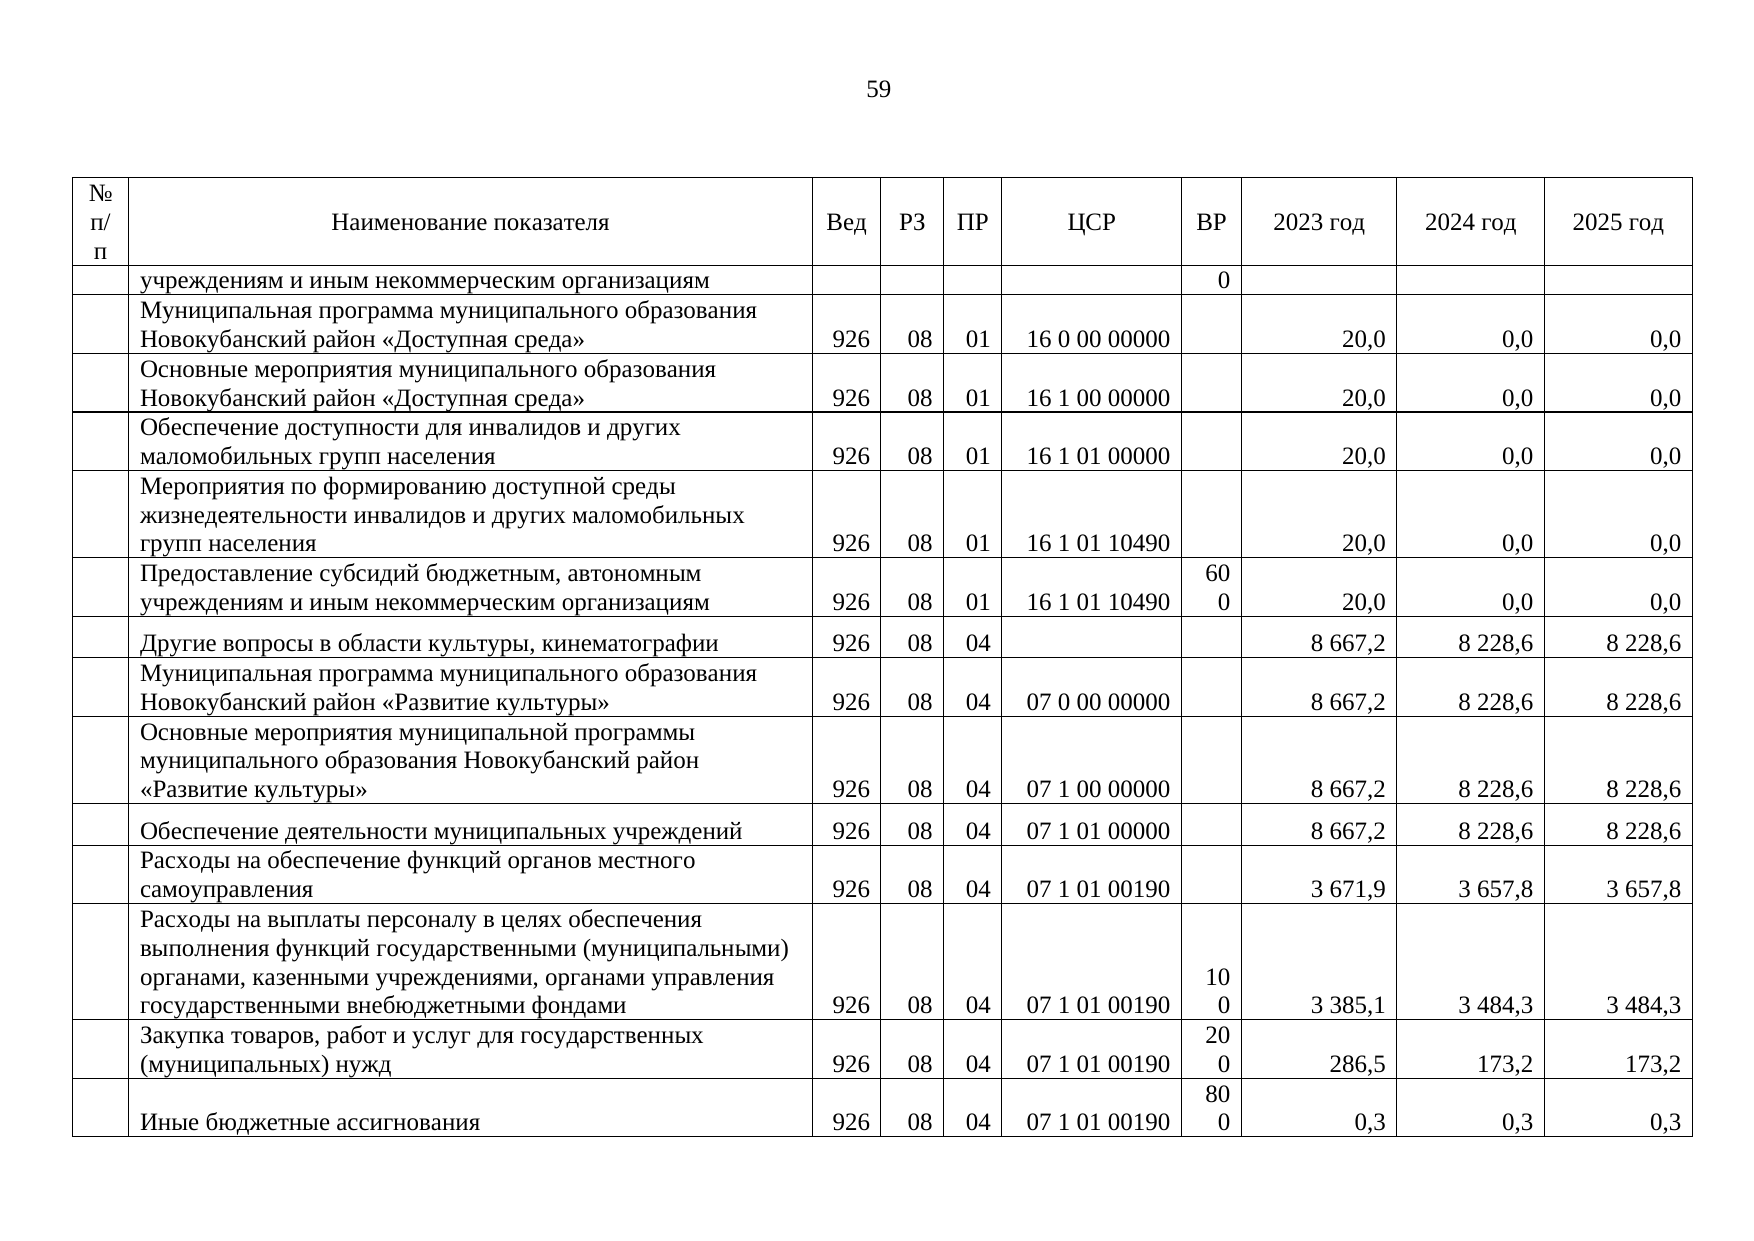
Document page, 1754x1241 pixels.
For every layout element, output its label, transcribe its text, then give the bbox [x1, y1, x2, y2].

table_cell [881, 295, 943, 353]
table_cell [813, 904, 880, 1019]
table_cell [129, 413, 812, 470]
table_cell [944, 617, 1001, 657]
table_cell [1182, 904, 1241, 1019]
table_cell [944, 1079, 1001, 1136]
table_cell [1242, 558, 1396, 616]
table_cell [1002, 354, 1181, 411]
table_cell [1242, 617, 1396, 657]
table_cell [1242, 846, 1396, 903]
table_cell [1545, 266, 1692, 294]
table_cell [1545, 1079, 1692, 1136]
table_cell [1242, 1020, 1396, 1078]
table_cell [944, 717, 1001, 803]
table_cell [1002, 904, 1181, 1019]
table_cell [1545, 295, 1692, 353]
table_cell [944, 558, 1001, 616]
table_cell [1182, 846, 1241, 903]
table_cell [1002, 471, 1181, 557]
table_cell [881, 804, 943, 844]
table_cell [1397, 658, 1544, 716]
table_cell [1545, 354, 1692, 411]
table_header РЗ [881, 178, 943, 264]
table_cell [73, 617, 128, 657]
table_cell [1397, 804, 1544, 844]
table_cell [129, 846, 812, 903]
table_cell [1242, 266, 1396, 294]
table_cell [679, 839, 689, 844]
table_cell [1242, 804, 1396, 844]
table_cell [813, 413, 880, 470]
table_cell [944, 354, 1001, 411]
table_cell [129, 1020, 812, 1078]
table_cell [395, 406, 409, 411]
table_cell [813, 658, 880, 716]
table_header Наименование показателя [129, 178, 812, 264]
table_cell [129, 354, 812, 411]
table_header Вед [813, 178, 880, 264]
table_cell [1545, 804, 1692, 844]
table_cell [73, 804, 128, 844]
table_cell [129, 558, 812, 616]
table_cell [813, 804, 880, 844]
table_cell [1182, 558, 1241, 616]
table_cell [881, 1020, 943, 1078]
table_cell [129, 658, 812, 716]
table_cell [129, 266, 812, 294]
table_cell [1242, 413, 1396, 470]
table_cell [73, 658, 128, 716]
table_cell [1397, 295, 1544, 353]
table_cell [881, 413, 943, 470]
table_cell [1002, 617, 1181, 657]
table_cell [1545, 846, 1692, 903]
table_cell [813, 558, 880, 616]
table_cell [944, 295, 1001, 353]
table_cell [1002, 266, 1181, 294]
table_header ВР [1182, 178, 1241, 264]
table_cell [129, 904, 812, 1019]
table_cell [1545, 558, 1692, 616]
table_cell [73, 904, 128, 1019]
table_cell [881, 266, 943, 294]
table_header 2023 год [1242, 178, 1396, 264]
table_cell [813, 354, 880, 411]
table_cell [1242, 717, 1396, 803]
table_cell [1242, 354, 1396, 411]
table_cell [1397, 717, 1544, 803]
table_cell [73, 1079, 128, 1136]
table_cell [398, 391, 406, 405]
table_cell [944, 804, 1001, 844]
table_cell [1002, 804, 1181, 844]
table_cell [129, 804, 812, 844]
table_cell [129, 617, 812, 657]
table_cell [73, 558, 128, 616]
table_header ПР [944, 178, 1001, 264]
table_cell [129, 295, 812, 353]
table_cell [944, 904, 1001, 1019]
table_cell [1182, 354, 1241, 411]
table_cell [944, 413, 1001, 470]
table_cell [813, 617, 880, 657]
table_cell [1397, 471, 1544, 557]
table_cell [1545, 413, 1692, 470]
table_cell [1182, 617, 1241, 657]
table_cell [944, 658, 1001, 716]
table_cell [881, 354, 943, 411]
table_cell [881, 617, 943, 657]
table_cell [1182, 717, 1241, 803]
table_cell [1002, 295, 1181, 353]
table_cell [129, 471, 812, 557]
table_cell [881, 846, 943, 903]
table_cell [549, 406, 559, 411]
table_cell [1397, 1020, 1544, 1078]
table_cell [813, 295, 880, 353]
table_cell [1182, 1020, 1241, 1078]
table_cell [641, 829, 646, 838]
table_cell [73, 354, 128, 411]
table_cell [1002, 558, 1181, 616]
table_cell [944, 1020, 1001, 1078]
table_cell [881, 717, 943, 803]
table_header 2024 год [1397, 178, 1544, 264]
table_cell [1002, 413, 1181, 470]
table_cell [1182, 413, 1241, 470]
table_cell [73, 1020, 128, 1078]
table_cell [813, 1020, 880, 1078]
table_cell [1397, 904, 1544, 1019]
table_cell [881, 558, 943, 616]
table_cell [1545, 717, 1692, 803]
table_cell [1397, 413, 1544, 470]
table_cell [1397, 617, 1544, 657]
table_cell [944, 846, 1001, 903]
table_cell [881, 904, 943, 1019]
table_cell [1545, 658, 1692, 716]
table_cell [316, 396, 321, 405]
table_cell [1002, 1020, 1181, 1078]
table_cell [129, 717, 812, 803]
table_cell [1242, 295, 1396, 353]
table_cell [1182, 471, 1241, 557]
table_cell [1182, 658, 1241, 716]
table_header ЦСР [1002, 178, 1181, 264]
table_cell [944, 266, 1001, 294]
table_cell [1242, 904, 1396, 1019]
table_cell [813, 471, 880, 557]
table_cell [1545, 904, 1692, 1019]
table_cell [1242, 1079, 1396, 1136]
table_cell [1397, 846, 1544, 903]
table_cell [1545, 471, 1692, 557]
table_header № п/п [73, 178, 128, 264]
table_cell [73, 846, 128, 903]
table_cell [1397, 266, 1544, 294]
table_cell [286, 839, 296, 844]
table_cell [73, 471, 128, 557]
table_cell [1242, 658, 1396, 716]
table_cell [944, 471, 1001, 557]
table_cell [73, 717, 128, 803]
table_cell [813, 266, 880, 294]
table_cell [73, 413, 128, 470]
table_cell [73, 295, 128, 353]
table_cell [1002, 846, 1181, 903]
table_header 2025 год [1545, 178, 1692, 264]
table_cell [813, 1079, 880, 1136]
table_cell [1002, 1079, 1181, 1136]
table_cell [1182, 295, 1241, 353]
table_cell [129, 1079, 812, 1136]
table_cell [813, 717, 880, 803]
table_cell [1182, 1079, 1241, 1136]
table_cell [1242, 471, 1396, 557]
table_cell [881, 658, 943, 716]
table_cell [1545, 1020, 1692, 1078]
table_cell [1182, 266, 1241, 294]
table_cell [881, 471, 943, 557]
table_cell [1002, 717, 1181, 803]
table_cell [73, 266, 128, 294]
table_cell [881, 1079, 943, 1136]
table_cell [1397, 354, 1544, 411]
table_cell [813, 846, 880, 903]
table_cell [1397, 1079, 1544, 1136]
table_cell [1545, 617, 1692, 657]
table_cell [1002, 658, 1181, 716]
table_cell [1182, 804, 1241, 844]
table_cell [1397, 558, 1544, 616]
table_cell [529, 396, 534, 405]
